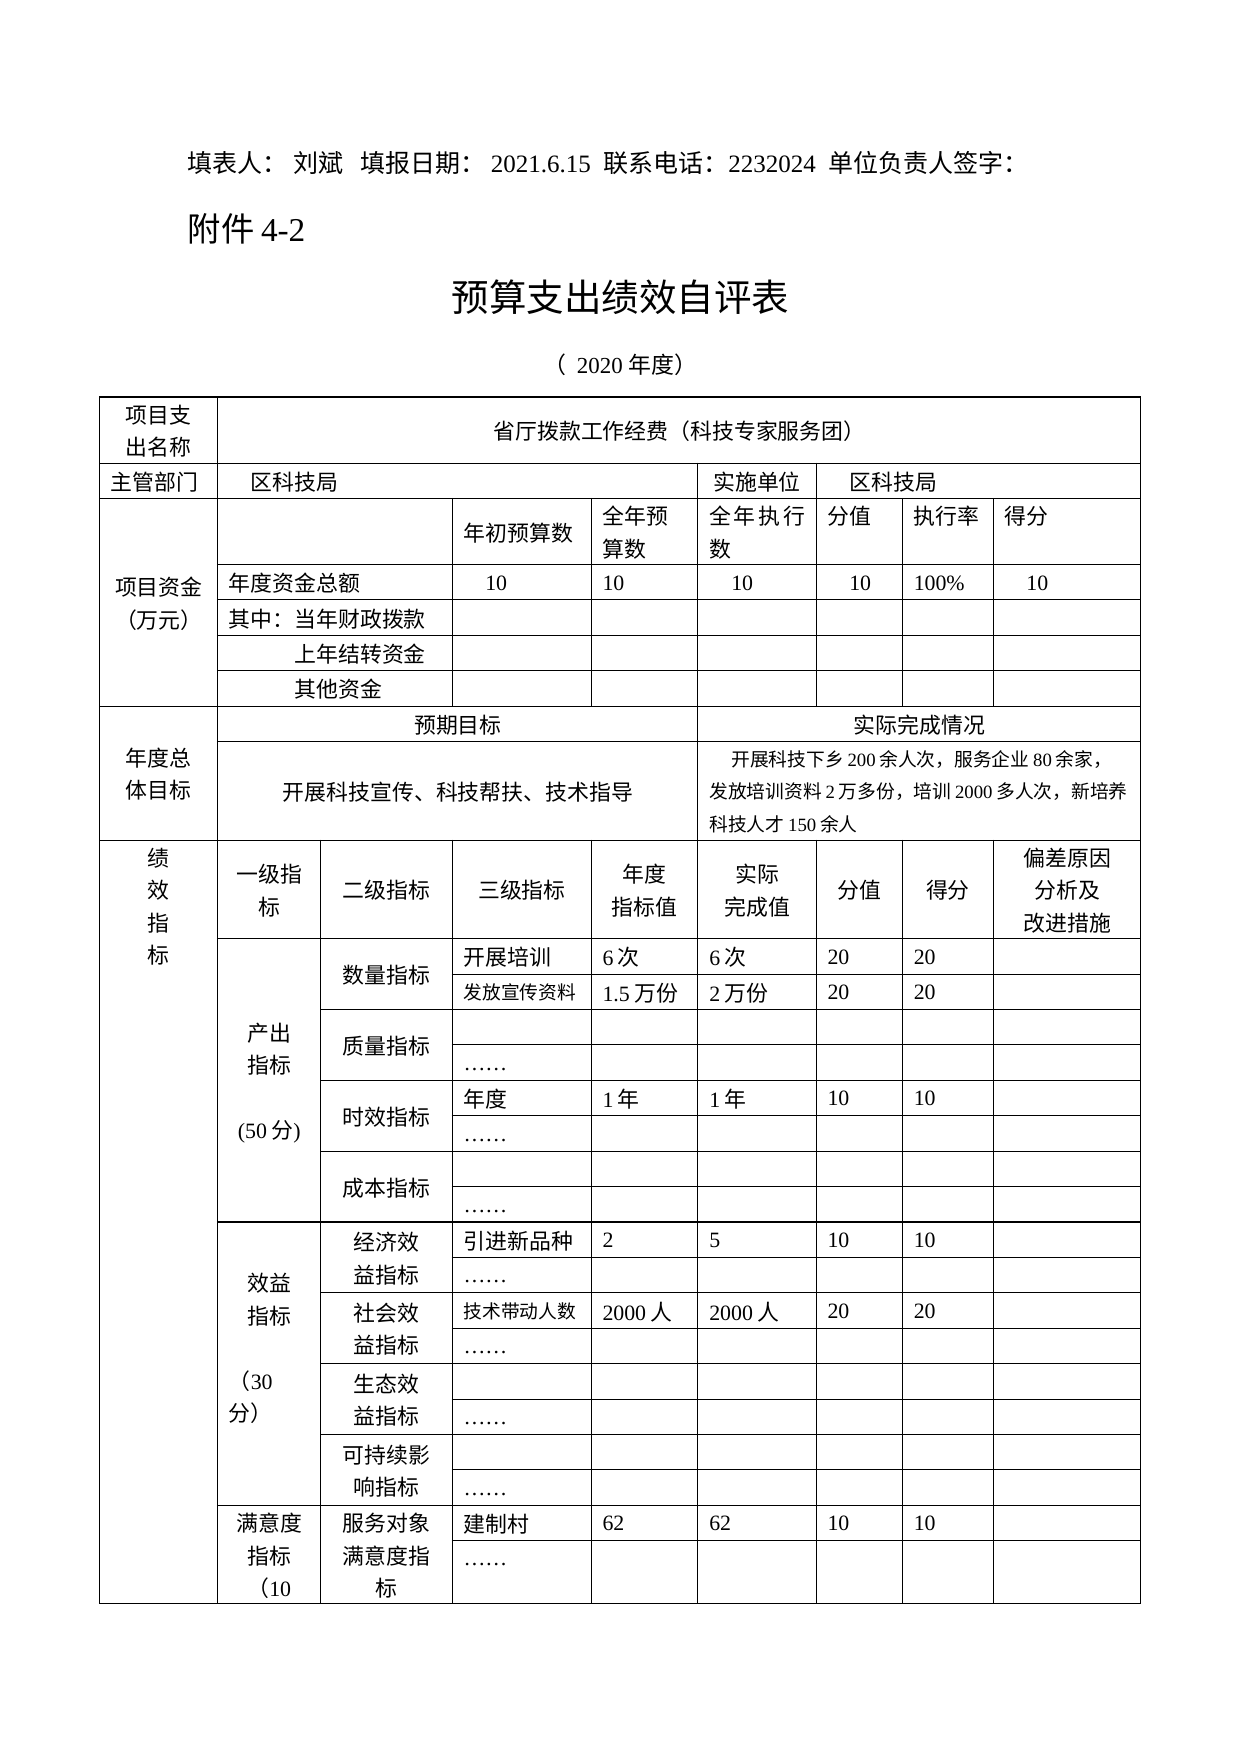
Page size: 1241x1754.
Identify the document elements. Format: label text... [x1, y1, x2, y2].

table_cell [698, 1116, 816, 1151]
table_cell [453, 636, 591, 670]
table_cell [817, 1152, 902, 1186]
table_cell [698, 1152, 816, 1186]
table_cell [453, 1435, 591, 1469]
table_cell [592, 1258, 697, 1292]
table_cell 质量指标 [321, 1010, 452, 1080]
table_cell 偏差原因 分析及 改进措施 [994, 841, 1140, 938]
table_cell …… [453, 1329, 591, 1363]
table_cell [994, 600, 1140, 635]
table_cell 62 [698, 1506, 816, 1540]
table_cell [903, 1116, 993, 1151]
table_cell 得分 [994, 499, 1140, 564]
table_cell 效益 指标 （30分） [218, 1223, 320, 1505]
table_cell 62 [592, 1506, 697, 1540]
table_cell [994, 636, 1140, 670]
table_cell [994, 1470, 1140, 1505]
table_cell [698, 1435, 816, 1469]
table_cell …… [453, 1045, 591, 1080]
table_cell [994, 1223, 1140, 1257]
table_cell [453, 1152, 591, 1186]
table_cell 100% [903, 565, 993, 599]
table_cell …… [453, 1470, 591, 1505]
table_cell 20 [817, 1293, 902, 1328]
table_cell 年度 指标值 [592, 841, 697, 938]
table_cell 2万份 [698, 975, 816, 1009]
table_cell [994, 1329, 1140, 1363]
table_cell [817, 1258, 902, 1292]
table_cell 省厅拨款工作经费（科技专家服务团） [218, 398, 1140, 462]
table_cell [698, 1329, 816, 1363]
table_cell 10 [453, 565, 591, 599]
table_cell [994, 1152, 1140, 1186]
table_cell 数量指标 [321, 939, 452, 1009]
table_cell 三级指标 [453, 841, 591, 938]
table_cell [994, 1400, 1140, 1434]
table_cell 执行率 [903, 499, 993, 564]
table_cell [903, 1435, 993, 1469]
table_cell [592, 1152, 697, 1186]
table_cell 10 [903, 1081, 993, 1115]
table_cell 1.5万份 [592, 975, 697, 1009]
table_cell [698, 600, 816, 635]
table_cell 年初预算数 [453, 499, 591, 564]
table_cell 10 [903, 1223, 993, 1257]
table_cell [817, 1364, 902, 1398]
table_cell 主管部门 [100, 464, 217, 498]
table_cell [817, 636, 902, 670]
table_cell 服务对象满意度指标 [321, 1506, 452, 1603]
table_cell [903, 1329, 993, 1363]
table_cell 1年 [698, 1081, 816, 1115]
table_cell 技术带动人数 [453, 1293, 591, 1328]
table_cell 可持续影响指标 [321, 1435, 452, 1505]
table_cell 其中：当年财政拨款 [218, 600, 452, 635]
table_cell [903, 671, 993, 706]
table_cell [592, 1364, 697, 1398]
table_cell 引进新品种 [453, 1223, 591, 1257]
table_cell [903, 1400, 993, 1434]
table_cell 成本指标 [321, 1152, 452, 1221]
table_cell [903, 636, 993, 670]
table_cell [592, 1541, 697, 1603]
table_cell 分值 [817, 499, 902, 564]
table_cell 实际完成情况 [698, 707, 1140, 741]
table_cell 6次 [592, 939, 697, 973]
table_cell 6次 [698, 939, 816, 973]
table_cell [453, 1364, 591, 1398]
table_cell [903, 1010, 993, 1044]
table_cell [903, 1258, 993, 1292]
table_cell 经济效 益指标 [321, 1223, 452, 1292]
table_cell 开展培训 [453, 939, 591, 973]
table_cell [698, 1541, 816, 1603]
table_cell 10 [817, 565, 902, 599]
table_cell 10 [817, 1081, 902, 1115]
table_cell 20 [817, 939, 902, 973]
table_cell [994, 1541, 1140, 1603]
table_cell 2000人 [592, 1293, 697, 1328]
table_cell [817, 1470, 902, 1505]
table_cell 区科技局 [817, 464, 1140, 498]
table_cell [592, 1187, 697, 1221]
table_cell [817, 600, 902, 635]
table_cell 分值 [817, 841, 902, 938]
table_cell …… [453, 1187, 591, 1221]
table_cell [453, 1010, 591, 1044]
table_cell [994, 939, 1140, 973]
table_cell [817, 1010, 902, 1044]
table_header 预算支出绩效自评表 [99, 260, 1141, 331]
table_cell [994, 1010, 1140, 1044]
table_cell [903, 1152, 993, 1186]
table_cell 年度资金总额 [218, 565, 452, 599]
table_cell [453, 671, 591, 706]
table_cell [994, 1116, 1140, 1151]
table_cell [592, 671, 697, 706]
table_cell [817, 1187, 902, 1221]
table_cell [994, 1187, 1140, 1221]
table_cell 产出 指标 (50分) [218, 939, 320, 1221]
table_cell 10 [994, 565, 1140, 599]
table_cell [994, 1435, 1140, 1469]
table_cell …… [453, 1258, 591, 1292]
text 填表人： 刘斌 填报日期： 2021.6.15 联系电话：2232024 单位负责人签字： [187, 129, 1053, 194]
table_cell 全年预算数 [592, 499, 697, 564]
table_cell [698, 1364, 816, 1398]
table_cell 10 [698, 565, 816, 599]
table_cell [592, 636, 697, 670]
table_cell [903, 600, 993, 635]
text 附件4-2 [187, 194, 1053, 259]
table_cell 预期目标 [218, 707, 697, 741]
table_cell 20 [903, 939, 993, 973]
table_cell 开展科技下乡200余人次，服务企业80余家，发放培训资料2万多份，培训2000多人次，新培养科技人才150余人 [698, 742, 1140, 839]
table_cell 全年执行数 [698, 499, 816, 564]
table_cell 开展科技宣传、科技帮扶、技术指导 [218, 742, 697, 839]
table_cell [592, 1010, 697, 1044]
table_cell 满意度 指标 （10分） [218, 1506, 320, 1603]
table_cell [592, 1329, 697, 1363]
table_cell 年度 [453, 1081, 591, 1115]
table_cell 得分 [903, 841, 993, 938]
table_cell [817, 671, 902, 706]
table_cell 2000人 [698, 1293, 816, 1328]
table_cell 项目支 出名称 [100, 398, 217, 462]
table_cell [817, 1045, 902, 1080]
table_cell 项目资金 （万元） [100, 499, 217, 706]
table_cell 上年结转资金 [218, 636, 452, 670]
table_cell [994, 1045, 1140, 1080]
table_cell [903, 1187, 993, 1221]
table_cell 时效指标 [321, 1081, 452, 1151]
table_cell 5 [698, 1223, 816, 1257]
table_cell [698, 1010, 816, 1044]
table_cell 10 [903, 1506, 993, 1540]
table_cell [994, 1293, 1140, 1328]
table_cell …… [453, 1400, 591, 1434]
table_cell 二级指标 [321, 841, 452, 938]
table_cell [903, 1364, 993, 1398]
table_cell [592, 600, 697, 635]
table_cell 10 [817, 1223, 902, 1257]
table_cell 其他资金 [218, 671, 452, 706]
table_cell [698, 1470, 816, 1505]
table_cell [698, 636, 816, 670]
table_cell 年度总 体目标 [100, 707, 217, 839]
table_cell [817, 1329, 902, 1363]
table_cell [994, 975, 1140, 1009]
table_cell 发放宣传资料 [453, 975, 591, 1009]
table_cell [592, 1435, 697, 1469]
table_cell [903, 1541, 993, 1603]
table_cell [592, 1470, 697, 1505]
table_cell 1年 [592, 1081, 697, 1115]
table_cell [994, 1506, 1140, 1540]
table_cell （ 2020 年度） [99, 331, 1141, 396]
table_cell …… [453, 1116, 591, 1151]
table_cell [994, 1364, 1140, 1398]
table_cell [817, 1116, 902, 1151]
table_cell 10 [817, 1506, 902, 1540]
table_cell [592, 1400, 697, 1434]
table_cell 20 [903, 1293, 993, 1328]
table_cell 一级指标 [218, 841, 320, 938]
table_cell [698, 1400, 816, 1434]
table_cell [817, 1541, 902, 1603]
table_cell [218, 499, 452, 564]
table_cell [592, 1045, 697, 1080]
table_cell [698, 671, 816, 706]
table_cell 建制村 [453, 1506, 591, 1540]
table_cell 区科技局 [218, 464, 697, 498]
table_cell [817, 1400, 902, 1434]
table_cell [903, 1470, 993, 1505]
table_cell 生态效 益指标 [321, 1364, 452, 1434]
table_cell 10 [592, 565, 697, 599]
table_cell 实际 完成值 [698, 841, 816, 938]
table_cell [592, 1116, 697, 1151]
table_cell [994, 1081, 1140, 1115]
table_cell [698, 1045, 816, 1080]
table_cell [698, 1187, 816, 1221]
table_cell 社会效 益指标 [321, 1293, 452, 1363]
table_cell [453, 600, 591, 635]
table_cell 实施单位 [698, 464, 816, 498]
table_cell [817, 1435, 902, 1469]
table_cell [903, 1045, 993, 1080]
table_cell 绩 效 指 标 [100, 841, 217, 1603]
table_cell 20 [903, 975, 993, 1009]
table_cell [994, 671, 1140, 706]
table_cell …… [453, 1541, 591, 1603]
table_cell 2 [592, 1223, 697, 1257]
table_cell [698, 1258, 816, 1292]
table_cell 20 [817, 975, 902, 1009]
table_cell [994, 1258, 1140, 1292]
